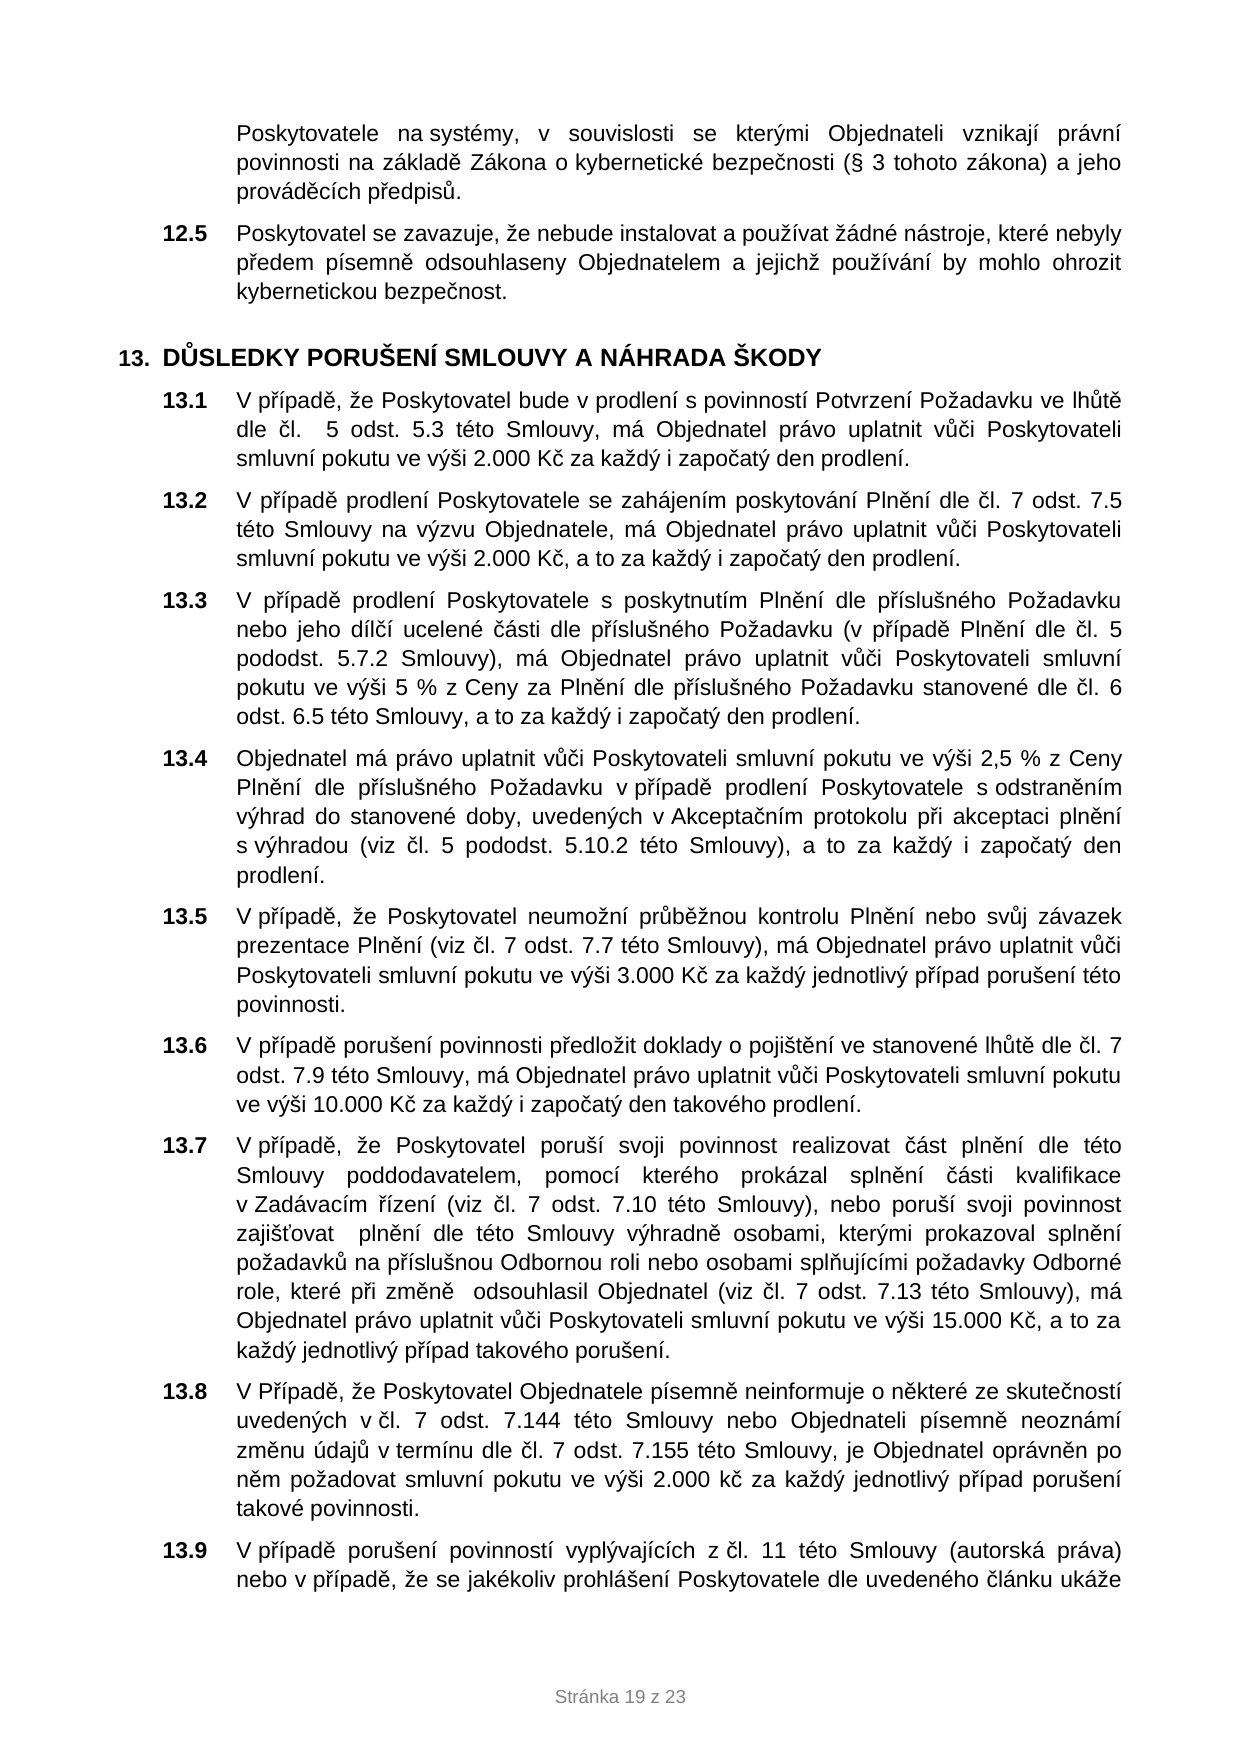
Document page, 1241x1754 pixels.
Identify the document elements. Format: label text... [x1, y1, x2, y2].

text V případě prodlení Poskytovatele s poskytnutím Plnění dle příslušného Požadavku nebo jeho dílčí ucelené části dle příslušného Požadavku (v případě Plnění dle čl. 5 pododst. 5.7.2 Smlouvy), má Objednatel právo uplatnit vůči Poskytovateli smluvní pokutu ve výši 5 % z Ceny za Plnění dle příslušného Požadavku stanovené dle čl. 6 odst. 6.5 této Smlouvy, a to za každý i započatý den prodlení. [162, 585, 1122, 731]
text V Případě, že Poskytovatel Objednatele písemně neinformuje o některé ze skutečností uvedených v čl. 7 odst. 7.14 této Smlouvy nebo Objednateli písemně neoznámí změnu údajů v termínu dle čl. 7 odst. 7.15 této Smlouvy, je Objednatel oprávněn po něm požadovat smluvní pokutu ve výši 2.000 kč za každý jednotlivý případ porušení takové povinnosti. [162, 1376, 1122, 1522]
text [162, 118, 1122, 206]
text Poskytovatel se zavazuje, že nebude instalovat a používat žádné nástroje, které nebyly předem písemně odsouhlaseny Objednatelem a jejichž používání by mohlo ohrozit kybernetickou bezpečnost. [162, 218, 1122, 306]
text Důsledky porušení smlouvy a Náhrada Škody [118, 343, 1122, 372]
text Objednatel má právo uplatnit vůči Poskytovateli smluvní pokutu ve výši 2,5 % z Ceny Plnění dle příslušného Požadavku v případě prodlení Poskytovatele s odstraněním výhrad do stanovené doby, uvedených v Akceptačním protokolu při akceptaci plnění s výhradou (viz čl. 5 pododst. 5.10.2 této Smlouvy), a to za každý i započatý den prodlení. [162, 743, 1122, 889]
text V případě, že Poskytovatel bude v prodlení s povinností Potvrzení Požadavku ve lhůtě dle čl. 5 odst. 5.3 této Smlouvy, má Objednatel právo uplatnit vůči Poskytovateli smluvní pokutu ve výši 2.000 Kč za každý i započatý den prodlení. [162, 385, 1122, 472]
text V případě, že Poskytovatel poruší svoji povinnost realizovat část plnění dle této Smlouvy poddodavatelem, pomocí kterého prokázal splnění části kvalifikace v Zadávacím řízení (viz čl. 7 odst. 7.10 této Smlouvy), nebo poruší svoji povinnost zajišťovat plnění dle této Smlouvy výhradně osobami, kterými prokazoval splnění požadavků na příslušnou Odbornou roli nebo osobami splňujícími požadavky Odborné role, které při změně odsouhlasil Objednatel (viz čl. 7 odst. 7.13 této Smlouvy), má Objednatel právo uplatnit vůči Poskytovateli smluvní pokutu ve výši 15.000 Kč, a to za každý jednotlivý případ takového porušení. [162, 1131, 1122, 1364]
text V případě porušení povinnosti předložit doklady o pojištění ve stanovené lhůtě dle čl. 7 odst. 7.9 této Smlouvy, má Objednatel právo uplatnit vůči Poskytovateli smluvní pokutu ve výši 10.000 Kč za každý i započatý den takového prodlení. [162, 1031, 1122, 1118]
text V případě, že Poskytovatel neumožní průběžnou kontrolu Plnění nebo svůj závazek prezentace Plnění (viz čl. 7 odst. 7.7 této Smlouvy), má Objednatel právo uplatnit vůči Poskytovateli smluvní pokutu ve výši 3.000 Kč za každý jednotlivý případ porušení této povinnosti. [162, 901, 1122, 1018]
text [162, 1535, 1122, 1593]
text V případě prodlení Poskytovatele se zahájením poskytování Plnění dle čl. 7 odst. 7.5 této Smlouvy na výzvu Objednatele, má Objednatel právo uplatnit vůči Poskytovateli smluvní pokutu ve výši 2.000 Kč, a to za každý i započatý den prodlení. [162, 485, 1122, 572]
